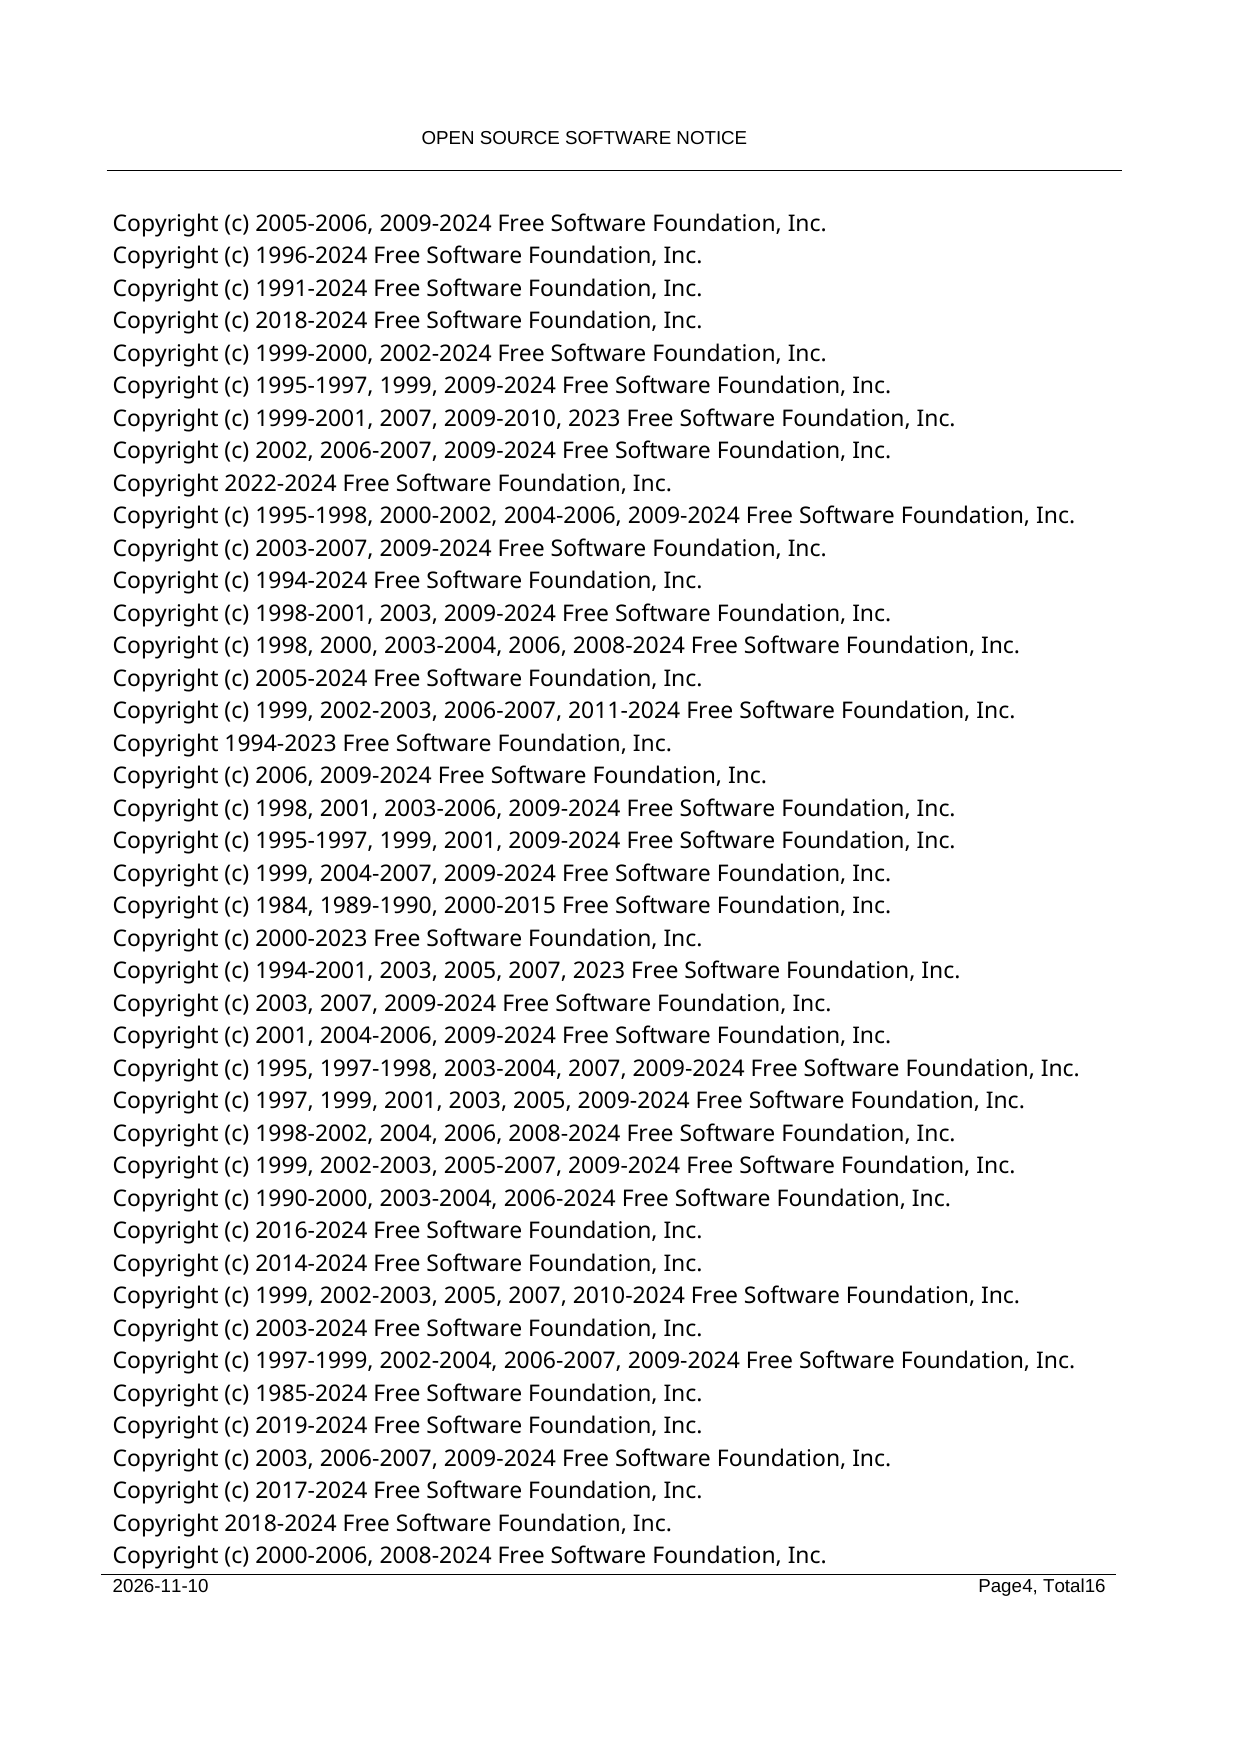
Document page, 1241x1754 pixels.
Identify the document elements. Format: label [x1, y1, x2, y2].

text [112, 206, 1128, 1571]
